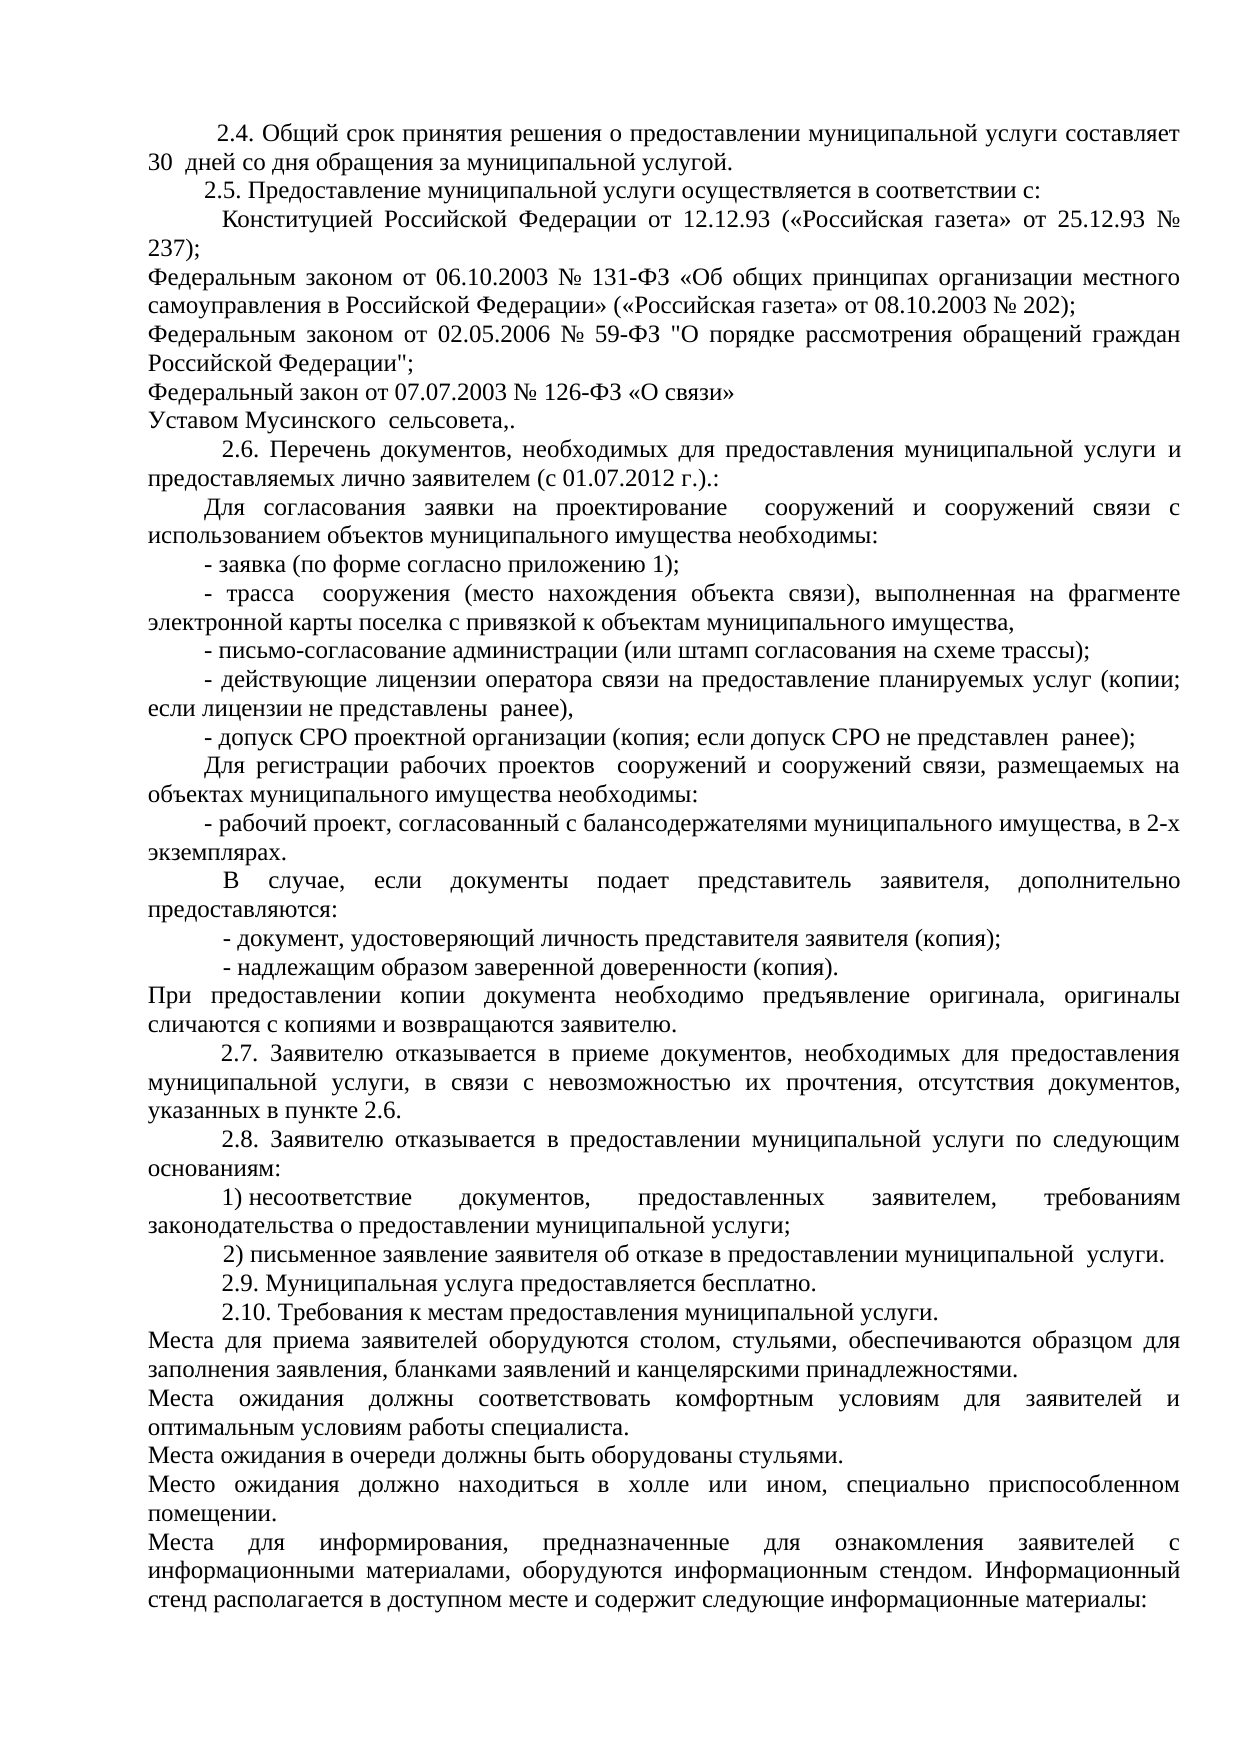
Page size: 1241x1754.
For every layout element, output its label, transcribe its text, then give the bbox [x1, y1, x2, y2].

text - заявка (по форме согласно приложению 1); [148, 549, 1181, 578]
text Место ожидания должно находиться в холле или ином, специально приспособленном помещении. [148, 1469, 1181, 1527]
text 2) письменное заявление заявителя об отказе в предоставлении муниципальной услуги. [148, 1239, 1181, 1268]
text - допуск СРО проектной организации (копия; если допуск СРО не представлен ранее); [148, 722, 1181, 751]
text Места ожидания в очереди должны быть оборудованы стульями. [148, 1441, 1181, 1469]
text Для согласования заявки на проектирование сооружений и сооружений связи с использованием объектов муниципального имущества необходимы: [148, 492, 1181, 549]
text Федеральный закон от 07.07.2003 № 126-ФЗ «О связи» [148, 377, 1181, 406]
text Федеральным законом от 02.05.2006 № 59-ФЗ "О порядке рассмотрения обращений граждан Российской Федерации"; [148, 319, 1181, 377]
text Места для приема заявителей оборудуются столом, стульями, обеспечиваются образцом для заполнения заявления, бланками заявлений и канцелярскими принадлежностями. [148, 1326, 1181, 1383]
text Места для информирования, предназначенные для ознакомления заявителей с информационными материалами, оборудуются информационным стендом. Информационный стенд располагается в доступном месте и содержит следующие информационные материалы: [148, 1527, 1181, 1613]
text 2.6. Перечень документов, необходимых для предоставления муниципальной услуги и предоставляемых лично заявителем (с 01.07.2012 г.).: [148, 434, 1181, 492]
text - действующие лицензии оператора связи на предоставление планируемых услуг (копии; если лицензии не представлены ранее), [148, 664, 1181, 722]
text Для регистрации рабочих проектов сооружений и сооружений связи, размещаемых на объектах муниципального имущества необходимы: [148, 751, 1181, 808]
text Уставом Мусинского сельсовета,. [148, 406, 1181, 434]
text - письмо-согласование администрации (или штамп согласования на схеме трассы); [148, 636, 1181, 664]
text - рабочий проект, согласованный с балансодержателями муниципального имущества, в 2-х экземплярах. [148, 808, 1181, 866]
text 2.9. Муниципальная услуга предоставляется бесплатно. [148, 1268, 1181, 1297]
text - трасса сооружения (место нахождения объекта связи), выполненная на фрагменте электронной карты поселка с привязкой к объектам муниципального имущества, [148, 578, 1181, 636]
text 2.7. Заявителю отказывается в приеме документов, необходимых для предоставления муниципальной услуги, в связи с невозможностью их прочтения, отсутствия документов, указанных в пункте 2.6. [148, 1038, 1181, 1124]
text В случае, если документы подает представитель заявителя, дополнительно предоставляются: [148, 866, 1181, 923]
text При предоставлении копии документа необходимо предъявление оригинала, оригиналы сличаются с копиями и возвращаются заявителю. [148, 981, 1181, 1038]
text 2.5. Предоставление муниципальной услуги осуществляется в соответствии с: [148, 176, 1181, 204]
text Федеральным законом от 06.10.2003 № 131-ФЗ «Об общих принципах организации местного самоуправления в Российской Федерации» («Российская газета» от 08.10.2003 № 202); [148, 262, 1181, 319]
text - документ, удостоверяющий личность представителя заявителя (копия); [221, 923, 1181, 952]
text Места ожидания должны соответствовать комфортным условиям для заявителей и оптимальным условиям работы специалиста. [148, 1383, 1181, 1441]
text 1) несоответствие документов, предоставленных заявителем, требованиям законодательства о предоставлении муниципальной услуги; [148, 1182, 1181, 1239]
text - надлежащим образом заверенной доверенности (копия). [221, 952, 1181, 981]
text Конституцией Российской Федерации от 12.12.93 («Российская газета» от 25.12.93 № 237); [148, 204, 1181, 262]
text 2.8. Заявителю отказывается в предоставлении муниципальной услуги по следующим основаниям: [148, 1124, 1181, 1182]
text 2.4. Общий срок принятия решения о предоставлении муниципальной услуги составляет 30 дней со дня обращения за муниципальной услугой. [148, 118, 1181, 176]
text 2.10. Требования к местам предоставления муниципальной услуги. [148, 1297, 1181, 1326]
